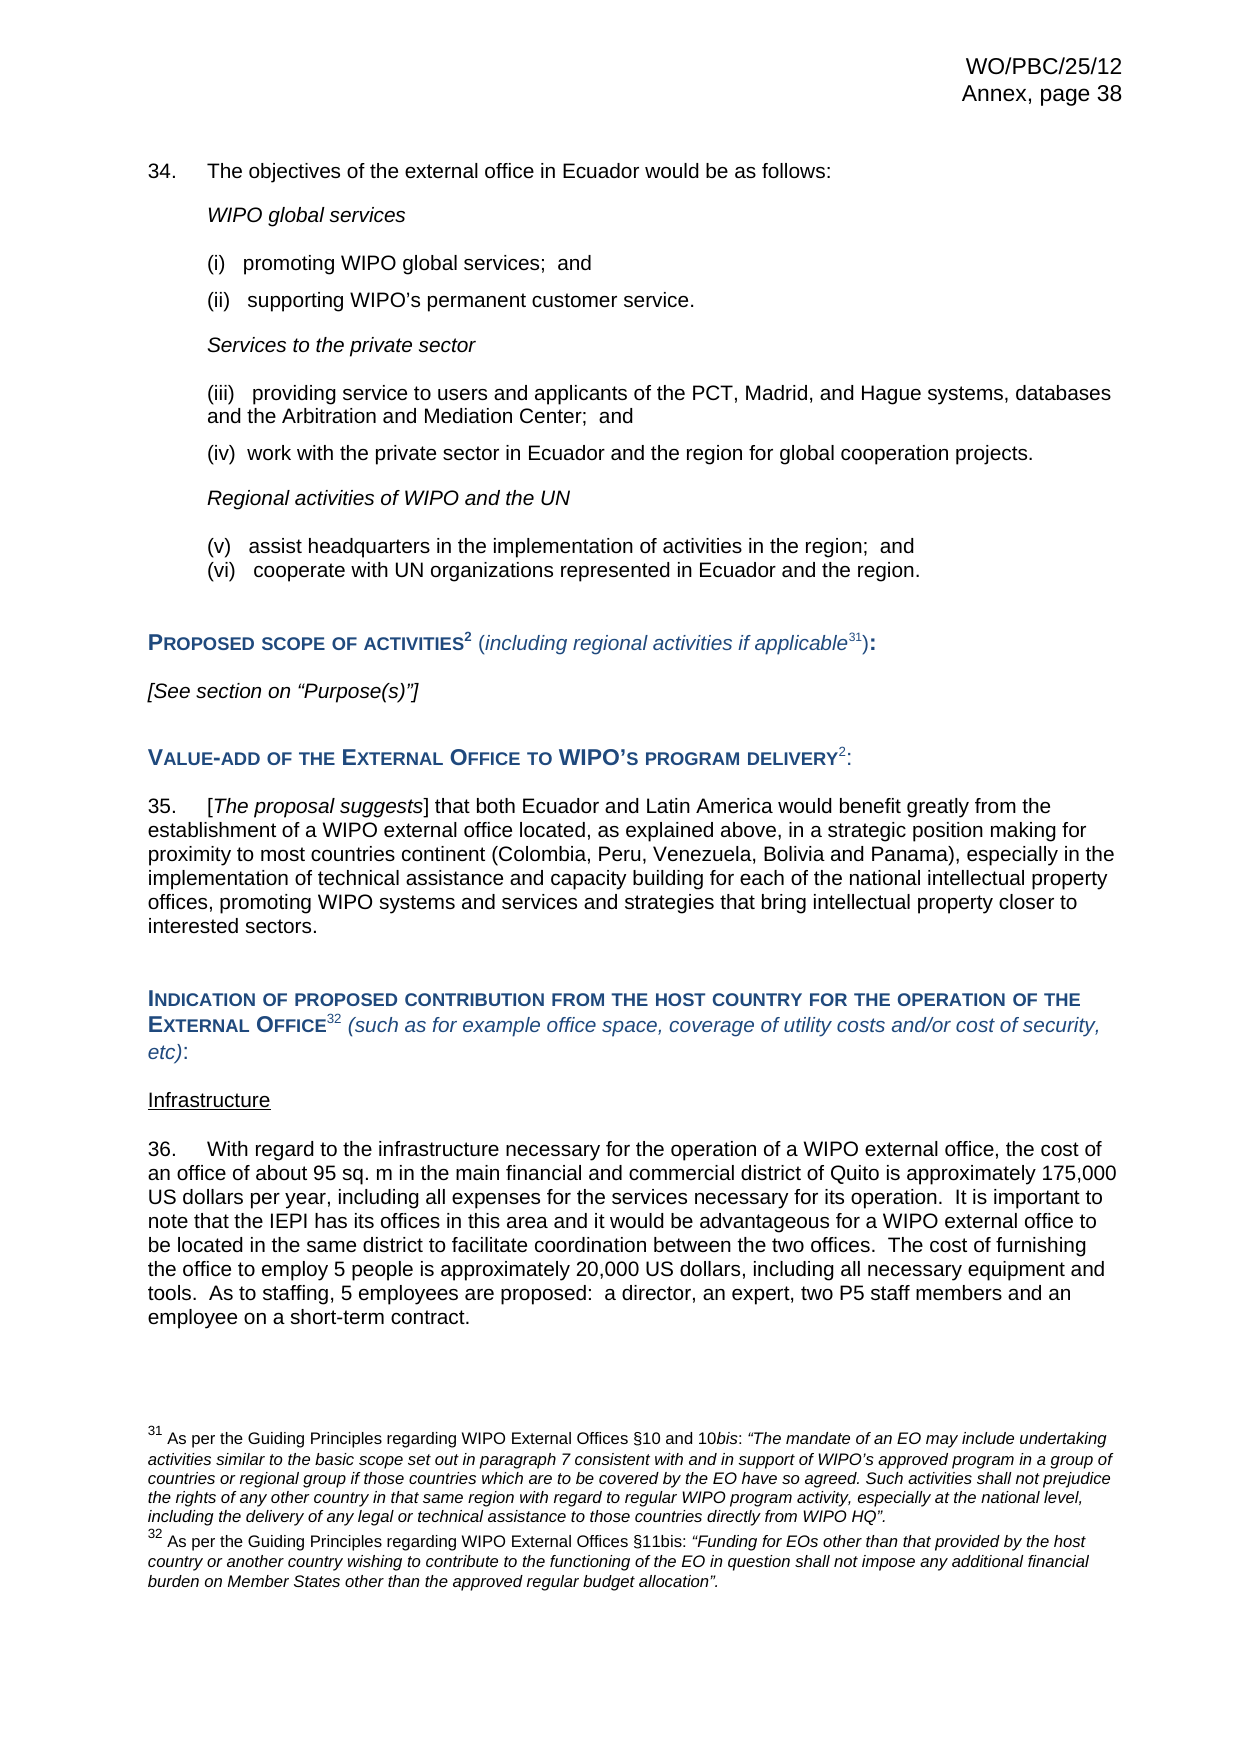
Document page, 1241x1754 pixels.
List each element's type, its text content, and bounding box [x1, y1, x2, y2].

list [The proposal suggests] that both Ecuador and Latin America would benefit greatly from the establishment of a WIPO external office located, as explained above, in a strategic position making for proximity to most countries continent (Colombia, Peru, Venezuela, Bolivia and Panama), especially in the implementation of technical assistance and capacity building for each of the national intellectual property offices, promoting WIPO systems and services and strategies that bring intellectual property closer to interested sectors. [148, 794, 1122, 938]
text (v) assist headquarters in the implementation of activities in the region; and [207, 533, 1122, 557]
text [See section on “Purpose(s)”] [148, 679, 1122, 703]
list The objectives of the external office in Ecuador would be as follows: [148, 158, 1122, 182]
text Indication of proposed contribution from the host country for the operation of the External Office (such as for example office space, coverage of utility costs and/or cost of security, etc): [148, 985, 1122, 1064]
text Value-add of the External Office to WIPO’s program delivery2: [148, 744, 1122, 770]
text (ii) supporting WIPO’s permanent customer service. [207, 288, 1122, 312]
text Services to the private sector [207, 332, 1122, 356]
text Regional activities of WIPO and the UN [207, 486, 1122, 509]
text WIPO global services [207, 203, 1122, 227]
text Proposed scope of activities2 (including regional activities if applicable): [148, 629, 1122, 655]
text (iii) providing service to users and applicants of the PCT, Madrid, and Hague systems, databases and the Arbitration and Mediation Center; and [207, 380, 1122, 428]
list With regard to the infrastructure necessary for the operation of a WIPO external office, the cost of an office of about 95 sq. m in the main financial and commercial district of Quito is approximately 175,000 US dollars per year, including all expenses for the services necessary for its operation. It is important to note that the IEPI has its offices in this area and it would be advantageous for a WIPO external office to be located in the same district to facilitate coordination between the two offices. The cost of furnishing the office to employ 5 people is approximately 20,000 US dollars, including all necessary equipment and tools. As to staffing, 5 employees are proposed: a director, an expert, two P5 staff members and an employee on a short-term contract. [148, 1137, 1122, 1328]
text Infrastructure [148, 1088, 1122, 1112]
text (vi) cooperate with UN organizations represented in Ecuador and the region. [207, 557, 1122, 581]
text (i) promoting WIPO global services; and [207, 251, 1122, 275]
text (iv) work with the private sector in Ecuador and the region for global cooperation projects. [207, 441, 1122, 465]
